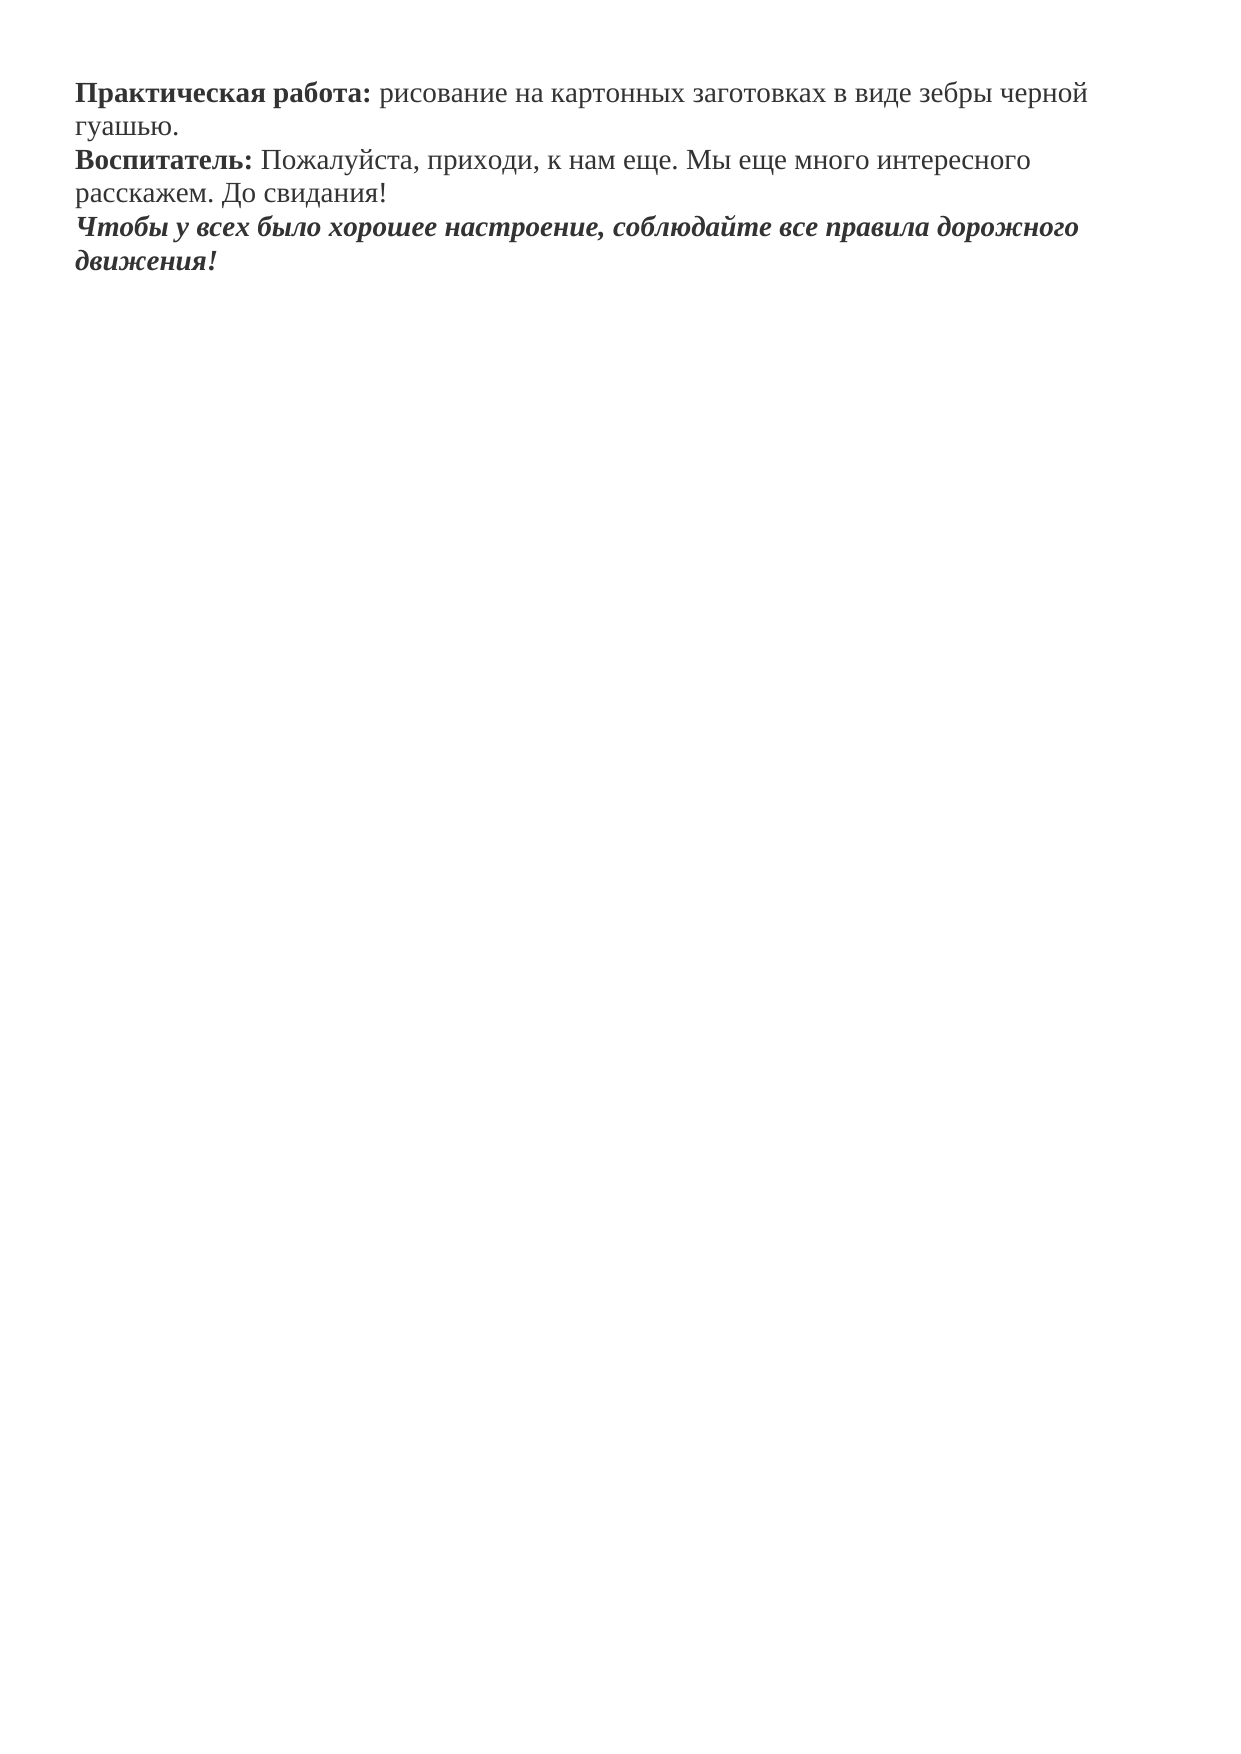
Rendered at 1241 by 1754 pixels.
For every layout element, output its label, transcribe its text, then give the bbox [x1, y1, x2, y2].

text Практическая работа: рисование на картонных заготовках в виде зебры черной гуашью. [75, 75, 1165, 142]
text Чтобы у всех было хорошее настроение, соблюдайте все правила дорожного движения! [75, 209, 1165, 276]
text Воспитатель: Пожалуйста, приходи, к нам еще. Мы еще много интересного расскажем. До свидания! [75, 142, 1165, 209]
